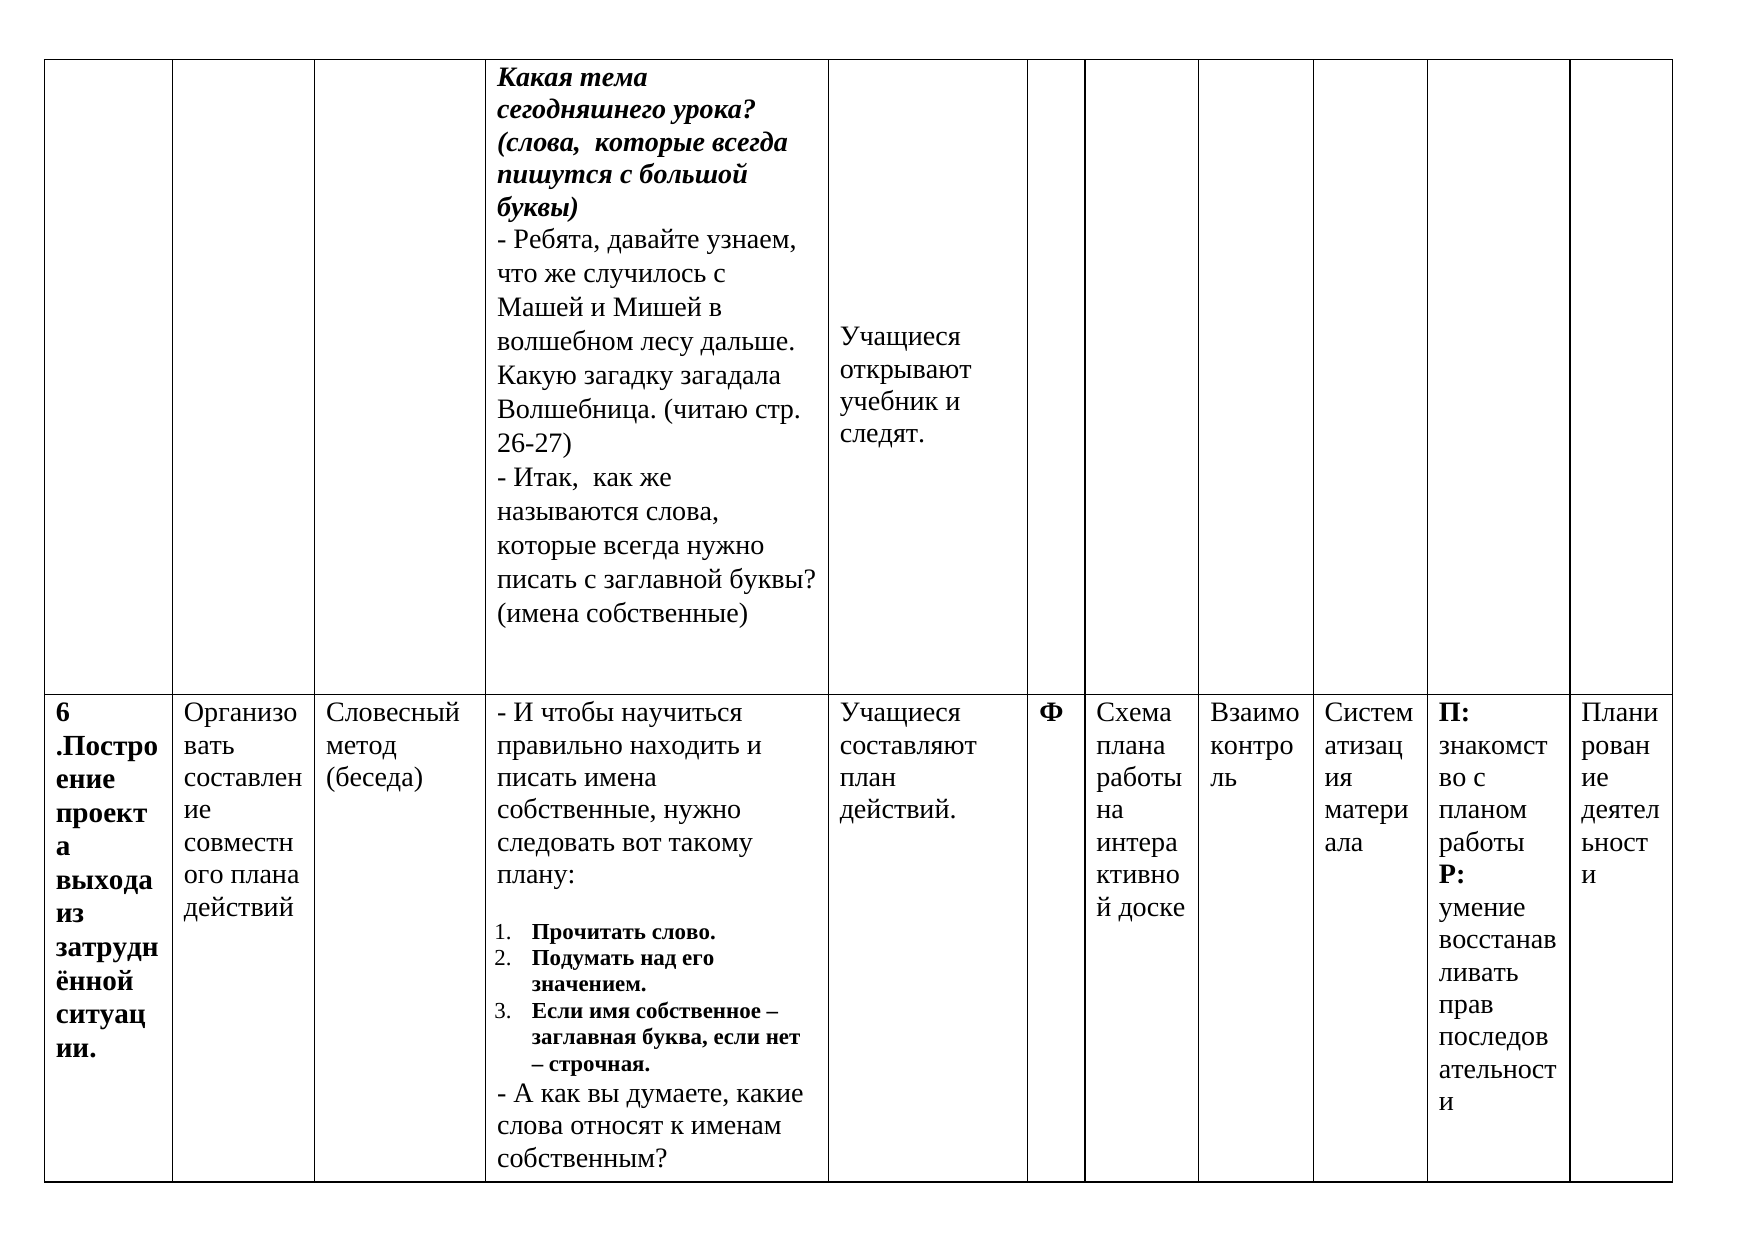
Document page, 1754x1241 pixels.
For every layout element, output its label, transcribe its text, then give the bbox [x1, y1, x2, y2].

table_cell Ф [1028, 695, 1084, 1181]
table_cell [1571, 60, 1672, 694]
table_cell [1571, 695, 1672, 1181]
table_cell Ф [1028, 60, 1084, 694]
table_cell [1314, 60, 1427, 694]
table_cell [315, 60, 485, 694]
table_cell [173, 60, 314, 694]
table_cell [173, 695, 314, 1181]
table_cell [1428, 695, 1569, 1181]
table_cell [1086, 695, 1198, 1181]
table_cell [1199, 60, 1313, 694]
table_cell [486, 695, 828, 1181]
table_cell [45, 60, 172, 694]
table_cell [1086, 60, 1198, 694]
table_cell Взаимоконтроль [1199, 695, 1313, 1181]
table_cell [45, 695, 172, 1181]
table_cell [1314, 695, 1427, 1181]
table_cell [1428, 60, 1569, 694]
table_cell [829, 60, 1027, 694]
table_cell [315, 695, 485, 1181]
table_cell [486, 60, 828, 694]
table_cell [829, 695, 1027, 1181]
